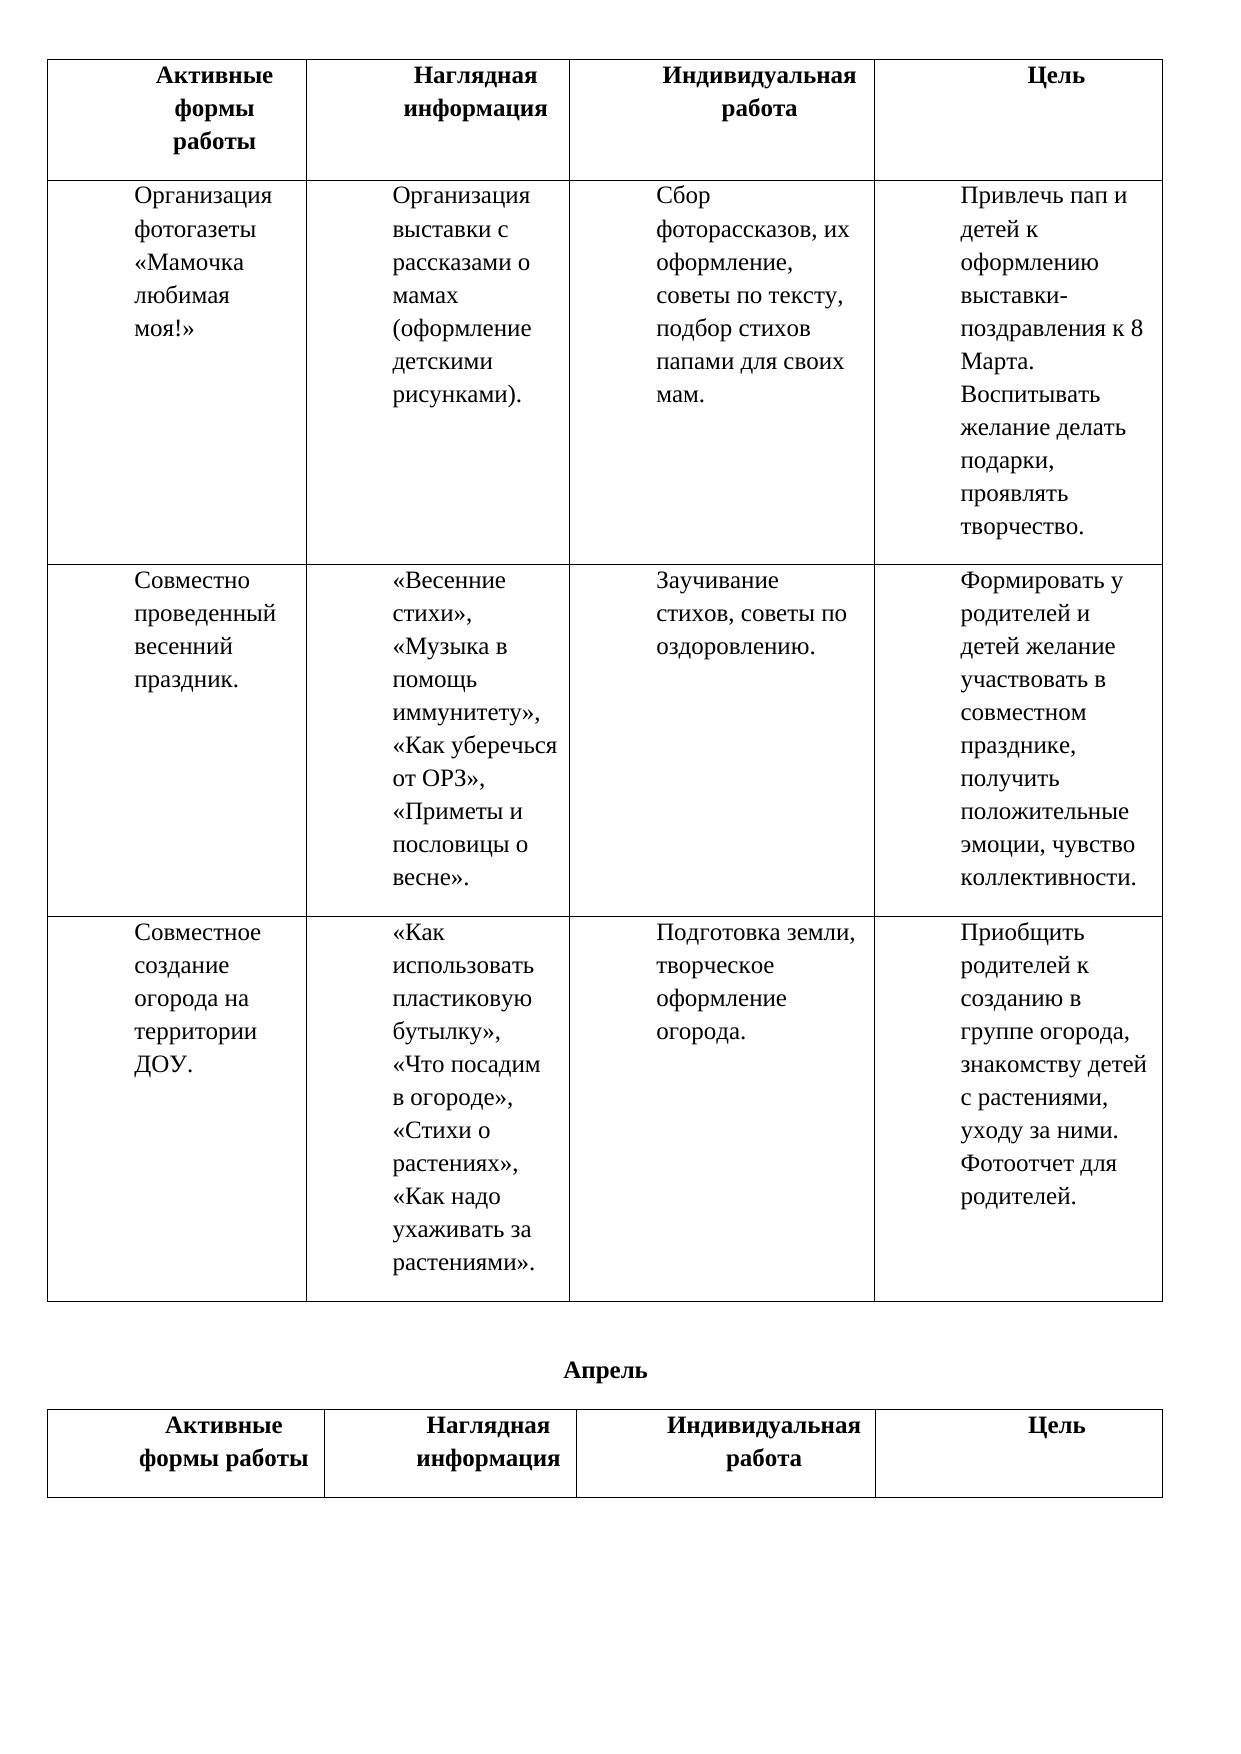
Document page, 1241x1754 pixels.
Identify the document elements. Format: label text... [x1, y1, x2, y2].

table_cell Формировать у родителей и детей желание участвовать в совместном празднике, получить положительные эмоции, чувство коллективности. [875, 565, 1162, 916]
table_header Цель [875, 60, 1162, 179]
table_cell Привлечь пап и детей к оформлению выставки-поздравления к 8 Марта. Воспитывать желание делать подарки, проявлять творчество. [875, 181, 1162, 564]
table_cell «Как использовать пластиковую бутылку», «Что посадим в огороде», «Стихи о растениях», «Как надо ухаживать за растениями». [307, 917, 569, 1301]
text Апрель [59, 1356, 1152, 1384]
table_cell Приобщить родителей к созданию в группе огорода, знакомству детей с растениями, уходу за ними. Фотоотчет для родителей. [875, 917, 1162, 1301]
table_cell Сбор фоторассказов, их оформление, советы по тексту, подбор стихов папами для своих мам. [570, 181, 874, 564]
table_header Индивидуальная работа [570, 60, 874, 179]
table_header Наглядная информация [307, 60, 569, 179]
table_header Цель [876, 1410, 1162, 1497]
table_cell Организация фотогазеты «Мамочка любимая моя!» [48, 181, 306, 564]
table_header Индивидуальная работа [577, 1410, 875, 1497]
table_header Активные формы работы [48, 60, 306, 179]
table_cell Совместное создание огорода на территории ДОУ. [48, 917, 306, 1301]
table_cell Подготовка земли, творческое оформление огорода. [570, 917, 874, 1301]
table_cell «Весенние стихи», «Музыка в помощь иммунитету», «Как уберечься от ОРЗ», «Приметы и пословицы о весне». [307, 565, 569, 916]
table_cell Совместно проведенный весенний праздник. [48, 565, 306, 916]
table_header Наглядная информация [325, 1410, 576, 1497]
table_cell Заучивание стихов, советы по оздоровлению. [570, 565, 874, 916]
table_header Активные формы работы [48, 1410, 324, 1497]
table_cell Организация выставки с рассказами о мамах (оформление детскими рисунками). [307, 181, 569, 564]
